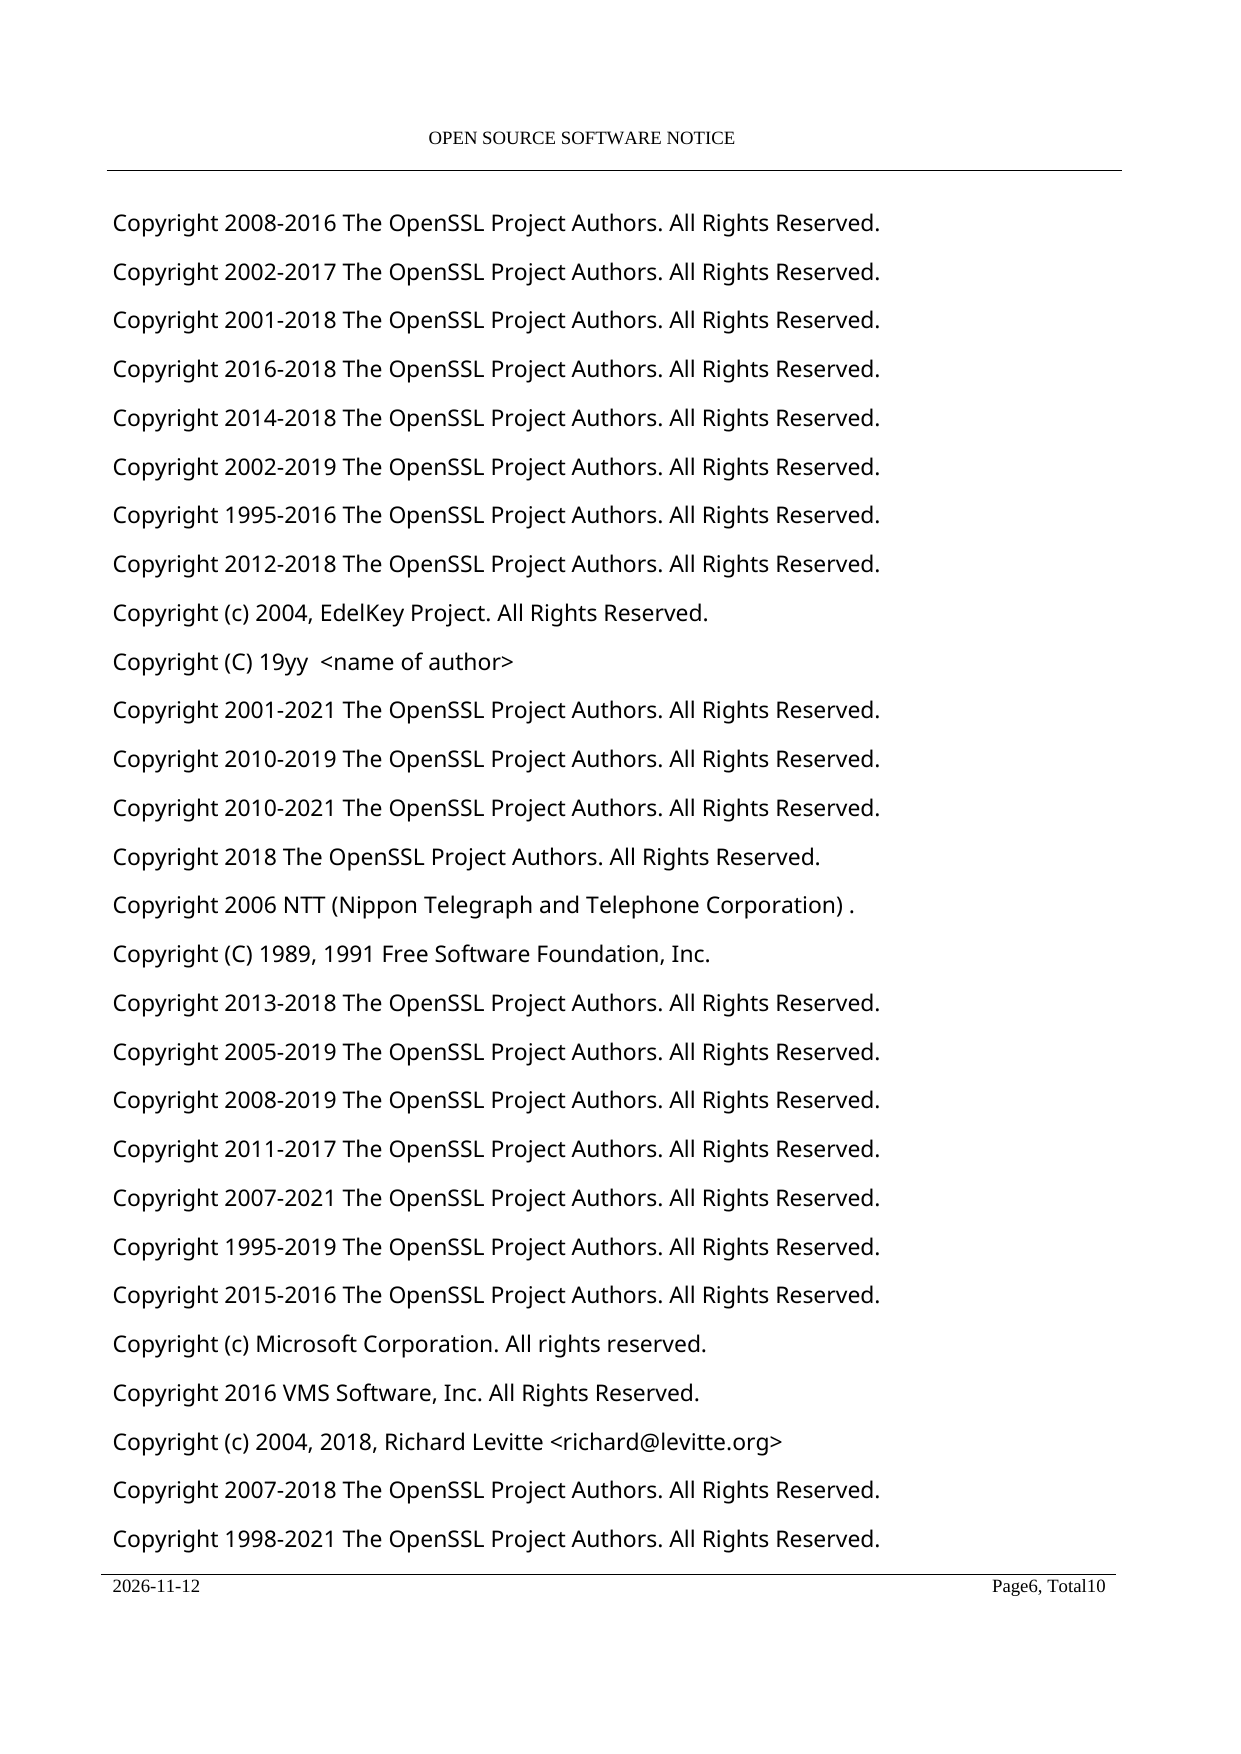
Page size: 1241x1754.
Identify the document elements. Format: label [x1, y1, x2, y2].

text [112, 206, 1128, 1555]
